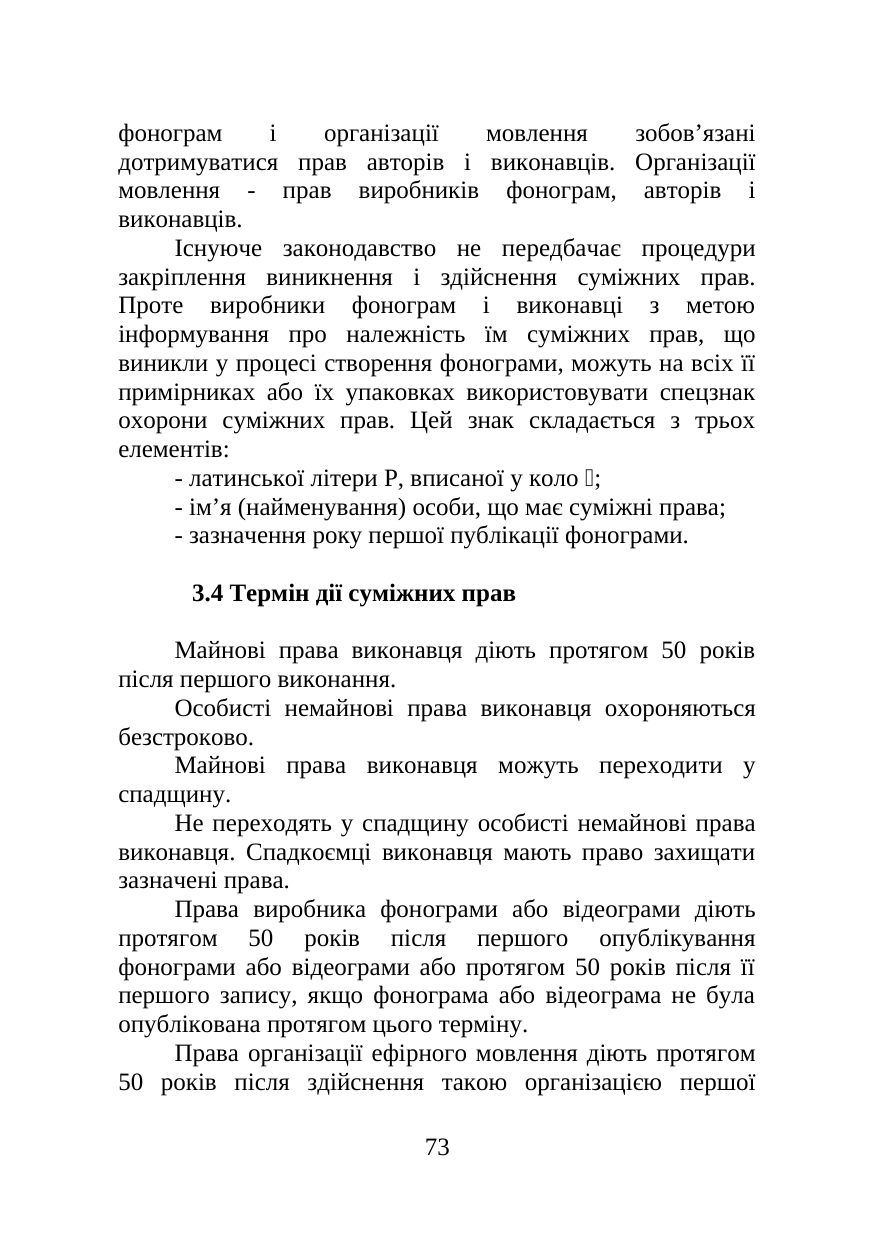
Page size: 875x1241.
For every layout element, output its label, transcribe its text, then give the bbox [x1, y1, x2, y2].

text Існуюче законодавство не передбачає процедури закріплення виникнення і здійснення суміжних прав. Проте виробники фонограм і виконавці з метою інформування про належність їм суміжних прав, що виникли у процесі створення фонограми, можуть на всіх її примірниках або їх упаковках використовувати спецзнак охорони суміжних прав. Цей знак складається з трьох елементів: [118, 233, 756, 463]
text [118, 118, 756, 233]
text - ім’я (найменування) особи, що має суміжні права; [118, 492, 756, 521]
text Майнові права виконавця діють протягом 50 років після першого виконання. [118, 636, 756, 693]
text - зазначення року першої публікації фонограми. [118, 521, 756, 549]
text Майнові права виконавця можуть переходити у спадщину. [118, 751, 756, 808]
text Права виробника фонограми або відеограми діють протягом 50 років після першого опублікування фонограми або відеограми або протягом 50 років після її першого запису, якщо фонограма або відеограма не була опублікована протягом цього терміну. [118, 894, 756, 1038]
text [118, 1038, 756, 1096]
text - латинської літери Р, вписаної у коло ; [118, 463, 756, 492]
text Не переходять у спадщину особисті немайнові права виконавця. Спадкоємці виконавця мають право захищати зазначені права. [118, 808, 756, 894]
text Особисті немайнові права виконавця охороняються безстроково. [118, 693, 756, 751]
subtitle 3.4 Термін дії суміжних прав [118, 578, 756, 607]
